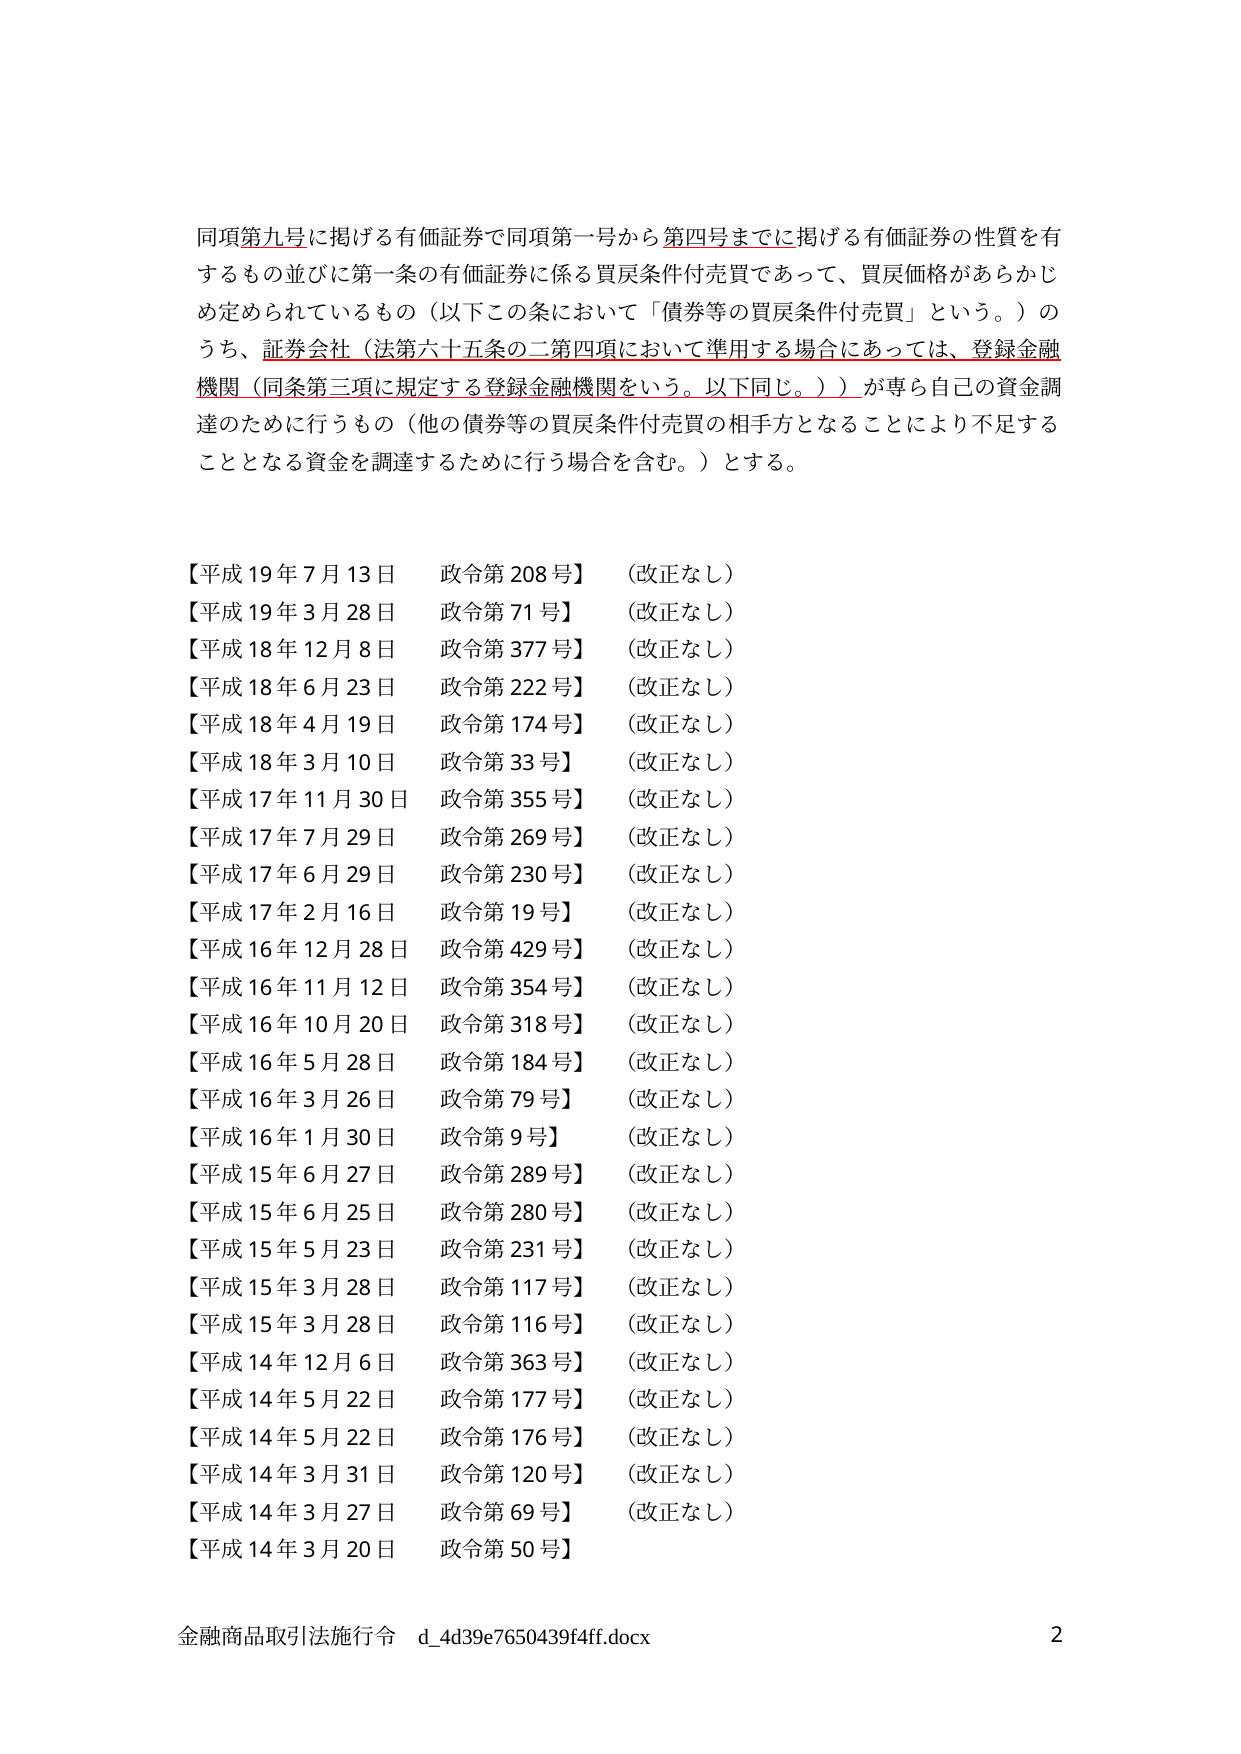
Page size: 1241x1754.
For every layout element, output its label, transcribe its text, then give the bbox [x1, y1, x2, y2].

text 【平成18年6月23日 政令第222号】 （改正なし） [177, 667, 1063, 704]
text 【平成16年1月30日 政令第9号】 （改正なし） [177, 1117, 1063, 1154]
text 【平成16年10月20日 政令第318号】 （改正なし） [177, 1004, 1063, 1042]
text 【平成14年12月6日 政令第363号】 （改正なし） [177, 1342, 1063, 1379]
text 【平成15年3月28日 政令第117号】 （改正なし） [177, 1267, 1063, 1304]
text 【平成19年3月28日 政令第71号】 （改正なし） [177, 592, 1063, 629]
text 【平成17年11月30日 政令第355号】 （改正なし） [177, 779, 1063, 817]
text 【平成16年11月12日 政令第354号】 （改正なし） [177, 967, 1063, 1004]
text 【平成18年4月19日 政令第174号】 （改正なし） [177, 704, 1063, 742]
text 【平成15年6月27日 政令第289号】 （改正なし） [177, 1154, 1063, 1192]
text 【平成16年3月26日 政令第79号】 （改正なし） [177, 1079, 1063, 1117]
text 【平成14年3月31日 政令第120号】 （改正なし） [177, 1454, 1063, 1492]
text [177, 217, 1063, 479]
text 【平成15年5月23日 政令第231号】 （改正なし） [177, 1229, 1063, 1267]
text 【平成18年12月8日 政令第377号】 （改正なし） [177, 629, 1063, 667]
text 【平成16年5月28日 政令第184号】 （改正なし） [177, 1042, 1063, 1079]
text 【平成14年3月27日 政令第69号】 （改正なし） [177, 1492, 1063, 1529]
text 【平成15年3月28日 政令第116号】 （改正なし） [177, 1304, 1063, 1342]
text 【平成18年3月10日 政令第33号】 （改正なし） [177, 742, 1063, 779]
text 【平成14年5月22日 政令第176号】 （改正なし） [177, 1417, 1063, 1454]
text 【平成17年6月29日 政令第230号】 （改正なし） [177, 854, 1063, 892]
text 【平成15年6月25日 政令第280号】 （改正なし） [177, 1192, 1063, 1229]
text 【平成17年2月16日 政令第19号】 （改正なし） [177, 892, 1063, 929]
text 【平成14年5月22日 政令第177号】 （改正なし） [177, 1379, 1063, 1417]
text 【平成14年3月20日 政令第50号】 [177, 1529, 1063, 1567]
text 【平成19年7月13日 政令第208号】 （改正なし） [177, 554, 1063, 592]
text 【平成17年7月29日 政令第269号】 （改正なし） [177, 817, 1063, 854]
text 【平成16年12月28日 政令第429号】 （改正なし） [177, 929, 1063, 967]
